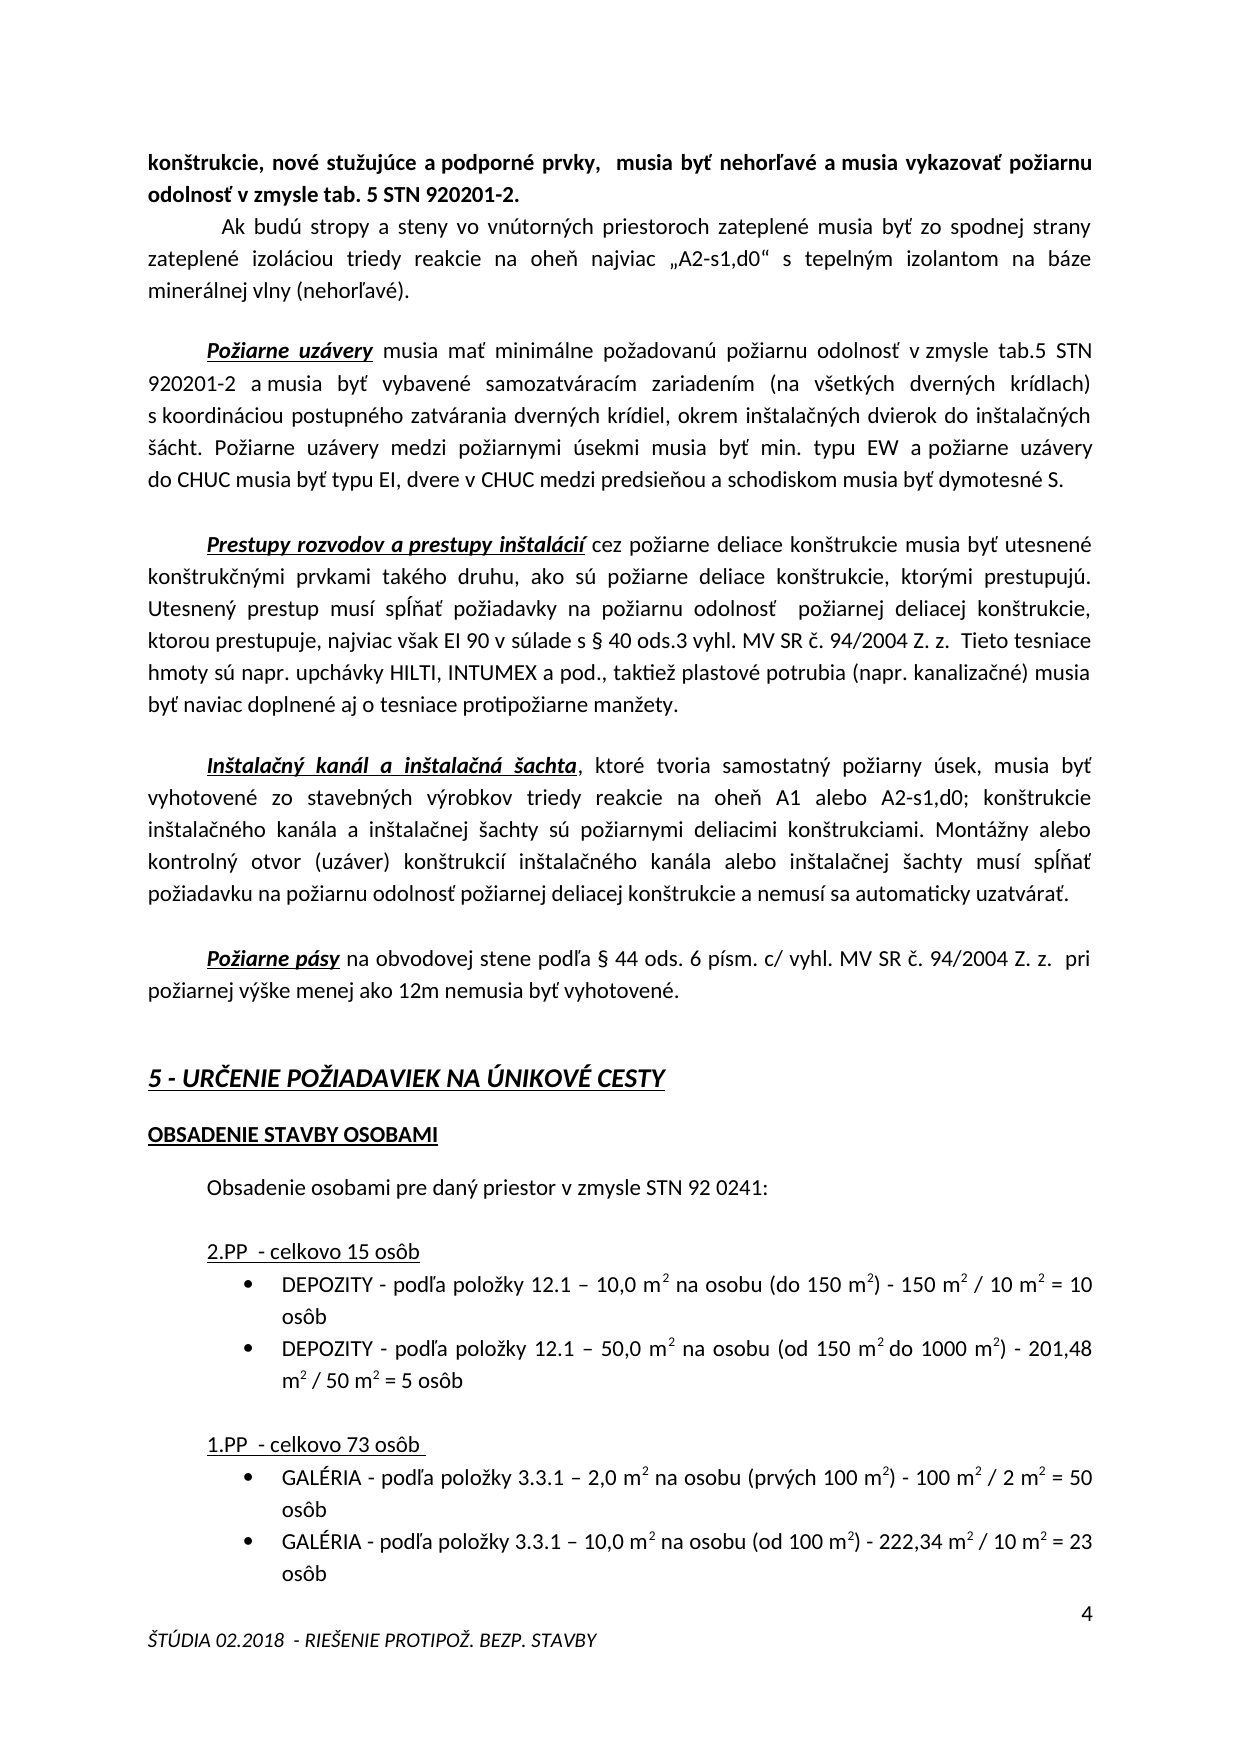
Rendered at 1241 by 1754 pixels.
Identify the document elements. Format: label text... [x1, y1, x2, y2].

list 1.PP - celkovo 73 osôb [148, 1431, 1093, 1459]
text 5 - URČENIE POŽIADAVIEK NA ÚNIKOVÉ CESTY [148, 1061, 1093, 1094]
list DEPOZITY - podľa položky 12.1 – 10,0 m2 na osobu (do 150 m2) - 150 m2 / 10 m2 = 10 osôb [244, 1270, 1093, 1330]
list Požiarne uzávery musia mať minimálne požadovanú požiarnu odolnosť v zmysle tab.5 STN 920201-2 a musia byť vybavené samozatváracím zariadením (na všetkých dverných krídlach) s koordináciou postupného zatvárania dverných krídiel, okrem inštalačných dvierok do inštalačných šácht. Požiarne uzávery medzi požiarnymi úsekmi musia byť min. typu EW a požiarne uzávery do CHUC musia byť typu EI, dvere v CHUC medzi predsieňou a schodiskom musia byť dymotesné S. [148, 337, 1093, 493]
list DEPOZITY - podľa položky 12.1 – 50,0 m2 na osobu (od 150 m2 do 1000 m2) - 201,48 m2 / 50 m2 = 5 osôb [244, 1334, 1093, 1394]
list 2.PP - celkovo 15 osôb [148, 1237, 1093, 1266]
list GALÉRIA - podľa položky 3.3.1 – 2,0 m2 na osobu (prvých 100 m2) - 100 m2 / 2 m2 = 50 osôb [244, 1463, 1093, 1523]
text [148, 148, 1093, 208]
list Obsadenie osobami pre daný priestor v zmysle STN 92 0241: [148, 1173, 1093, 1201]
list GALÉRIA - podľa položky 3.3.1 – 10,0 m2 na osobu (od 100 m2) - 222,34 m2 / 10 m2 = 23 osôb [244, 1527, 1093, 1587]
list Inštalačný kanál a inštalačná šachta, ktoré tvoria samostatný požiarny úsek, musia byť vyhotovené zo stavebných výrobkov triedy reakcie na oheň A1 alebo A2-s1,d0; konštrukcie inštalačného kanála a inštalačnej šachty sú požiarnymi deliacimi konštrukciami. Montážny alebo kontrolný otvor (uzáver) konštrukcií inštalačného kanála alebo inštalačnej šachty musí spĺňať požiadavku na požiarnu odolnosť požiarnej deliacej konštrukcie a nemusí sa automaticky uzatvárať. [148, 751, 1093, 908]
text Ak budú stropy a steny vo vnútorných priestoroch zateplené musia byť zo spodnej strany zateplené izoláciou triedy reakcie na oheň najviac „A2-s1,d0“ s tepelným izolantom na báze minerálnej vlny (nehorľavé). [148, 212, 1093, 304]
list Požiarne pásy na obvodovej stene podľa § 44 ods. 6 písm. c/ vyhl. MV SR č. 94/2004 Z. z. pri požiarnej výške menej ako 12m nemusia byť vyhotovené. [148, 944, 1093, 1004]
list Prestupy rozvodov a prestupy inštalácií cez požiarne deliace konštrukcie musia byť utesnené konštrukčnými prvkami takého druhu, ako sú požiarne deliace konštrukcie, ktorými prestupujú. Utesnený prestup musí spĺňať požiadavky na požiarnu odolnosť požiarnej deliacej konštrukcie, ktorou prestupuje, najviac však EI 90 v súlade s § 40 ods.3 vyhl. MV SR č. 94/2004 Z. z. Tieto tesniace hmoty sú napr. upchávky HILTI, INTUMEX a pod., taktiež plastové potrubia (napr. kanalizačné) musia byť naviac doplnené aj o tesniace protipožiarne manžety. [148, 530, 1093, 719]
text OBSADENIE STAVBY OSOBAMI [148, 1120, 1093, 1148]
